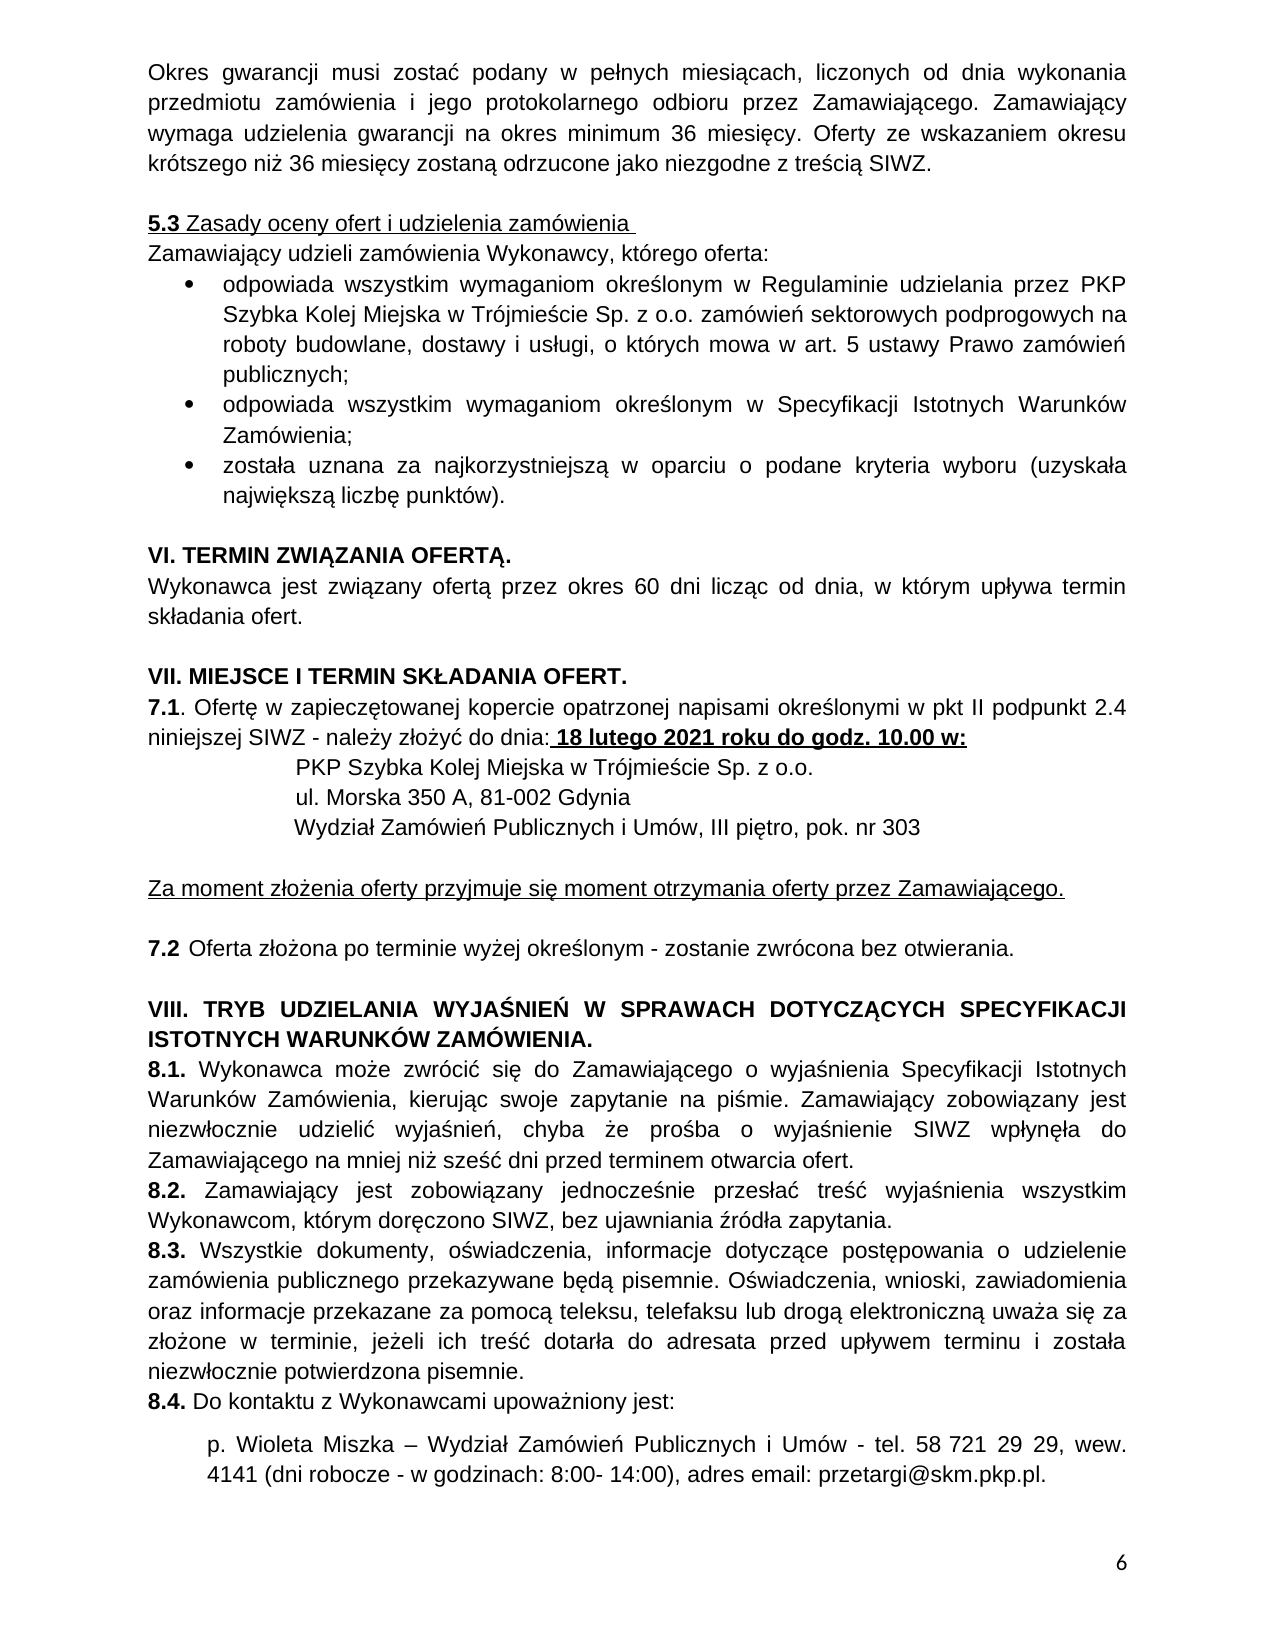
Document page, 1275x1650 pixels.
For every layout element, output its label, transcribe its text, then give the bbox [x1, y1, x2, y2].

text PKP Szybka Kolej Miejska w Trójmieście Sp. z o.o. [148, 754, 1127, 780]
text Wykonawca jest związany ofertą przez okres 60 dni licząc od dnia, w którym upływa termin składania ofert. [148, 573, 1127, 629]
text Okres gwarancji musi zostać podany w pełnych miesiącach, liczonych od dnia wykonania przedmiotu zamówienia i jego protokolarnego odbioru przez Zamawiającego. Zamawiający wymaga udzielenia gwarancji na okres minimum 36 miesięcy. Oferty ze wskazaniem okresu krótszego niż 36 miesięcy zostaną odrzucone jako niezgodne z treścią SIWZ. [148, 59, 1127, 176]
text 8.2. Zamawiający jest zobowiązany jednocześnie przesłać treść wyjaśnienia wszystkim Wykonawcom, którym doręczono SIWZ, bez ujawniania źródła zapytania. [148, 1177, 1127, 1233]
text 8.3. Wszystkie dokumenty, oświadczenia, informacje dotyczące postępowania o udzielenie zamówienia publicznego przekazywane będą pisemnie. Oświadczenia, wnioski, zawiadomienia oraz informacje przekazane za pomocą teleksu, telefaksu lub drogą elektroniczną uważa się za złożone w terminie, jeżeli ich treść dotarła do adresata przed upływem terminu i została niezwłocznie potwierdzona pisemnie. [148, 1237, 1127, 1384]
list Oferta złożona po terminie wyżej określonym - zostanie zwrócona bez otwierania. [148, 935, 1127, 961]
text VIII. TRYB UDZIELANIA WYJAŚNIEŃ W SPRAWACH DOTYCZĄCYCH SPECYFIKACJI ISTOTNYCH WARUNKÓW ZAMÓWIENIA. [148, 996, 1127, 1052]
text ul. Morska 350 A, 81-002 Gdynia [148, 784, 1127, 810]
text 7.1. Ofertę w zapieczętowanej kopercie opatrzonej napisami określonymi w pkt II podpunkt 2.4 niniejszej SIWZ - należy złożyć do dnia: 18 lutego 2021 roku do godz. 10.00 w: [148, 693, 1127, 750]
text VII. MIEJSCE I TERMIN SKŁADANIA OFERT. [148, 663, 1127, 689]
text Za moment złożenia oferty przyjmuje się moment otrzymania oferty przez Zamawiającego. [148, 875, 1127, 901]
text 8.4. Do kontaktu z Wykonawcami upoważniony jest: [148, 1388, 1127, 1414]
text p. Wioleta Miszka – Wydział Zamówień Publicznych i Umów - tel. 58 721 29 29, wew. 4141 (dni robocze - w godzinach: 8:00- 14:00), adres email: przetargi@skm.pkp.pl. [207, 1431, 1127, 1487]
list została uznana za najkorzystniejszą w oparciu o podane kryteria wyboru (uzyskała największą liczbę punktów). [185, 452, 1127, 508]
text VI. TERMIN ZWIĄZANIA OFERTĄ. [148, 542, 1127, 569]
text 8.1. Wykonawca może zwrócić się do Zamawiającego o wyjaśnienia Specyfikacji Istotnych Warunków Zamówienia, kierując swoje zapytanie na piśmie. Zamawiający zobowiązany jest niezwłocznie udzielić wyjaśnień, chyba że prośba o wyjaśnienie SIWZ wpłynęła do Zamawiającego na mniej niż sześć dni przed terminem otwarcia ofert. [148, 1056, 1127, 1173]
text Zamawiający udzieli zamówienia Wykonawcy, którego oferta: [148, 240, 1127, 267]
text 5.3 Zasady oceny ofert i udzielenia zamówienia [148, 210, 1127, 236]
list odpowiada wszystkim wymaganiom określonym w Regulaminie udzielania przez PKP Szybka Kolej Miejska w Trójmieście Sp. z o.o. zamówień sektorowych podprogowych na roboty budowlane, dostawy i usługi, o których mowa w art. 5 ustawy Prawo zamówień publicznych; [185, 271, 1127, 387]
text Wydział Zamówień Publicznych i Umów, III piętro, pok. nr 303 [148, 814, 1127, 841]
list odpowiada wszystkim wymaganiom określonym w Specyfikacji Istotnych Warunków Zamówienia; [185, 391, 1127, 448]
